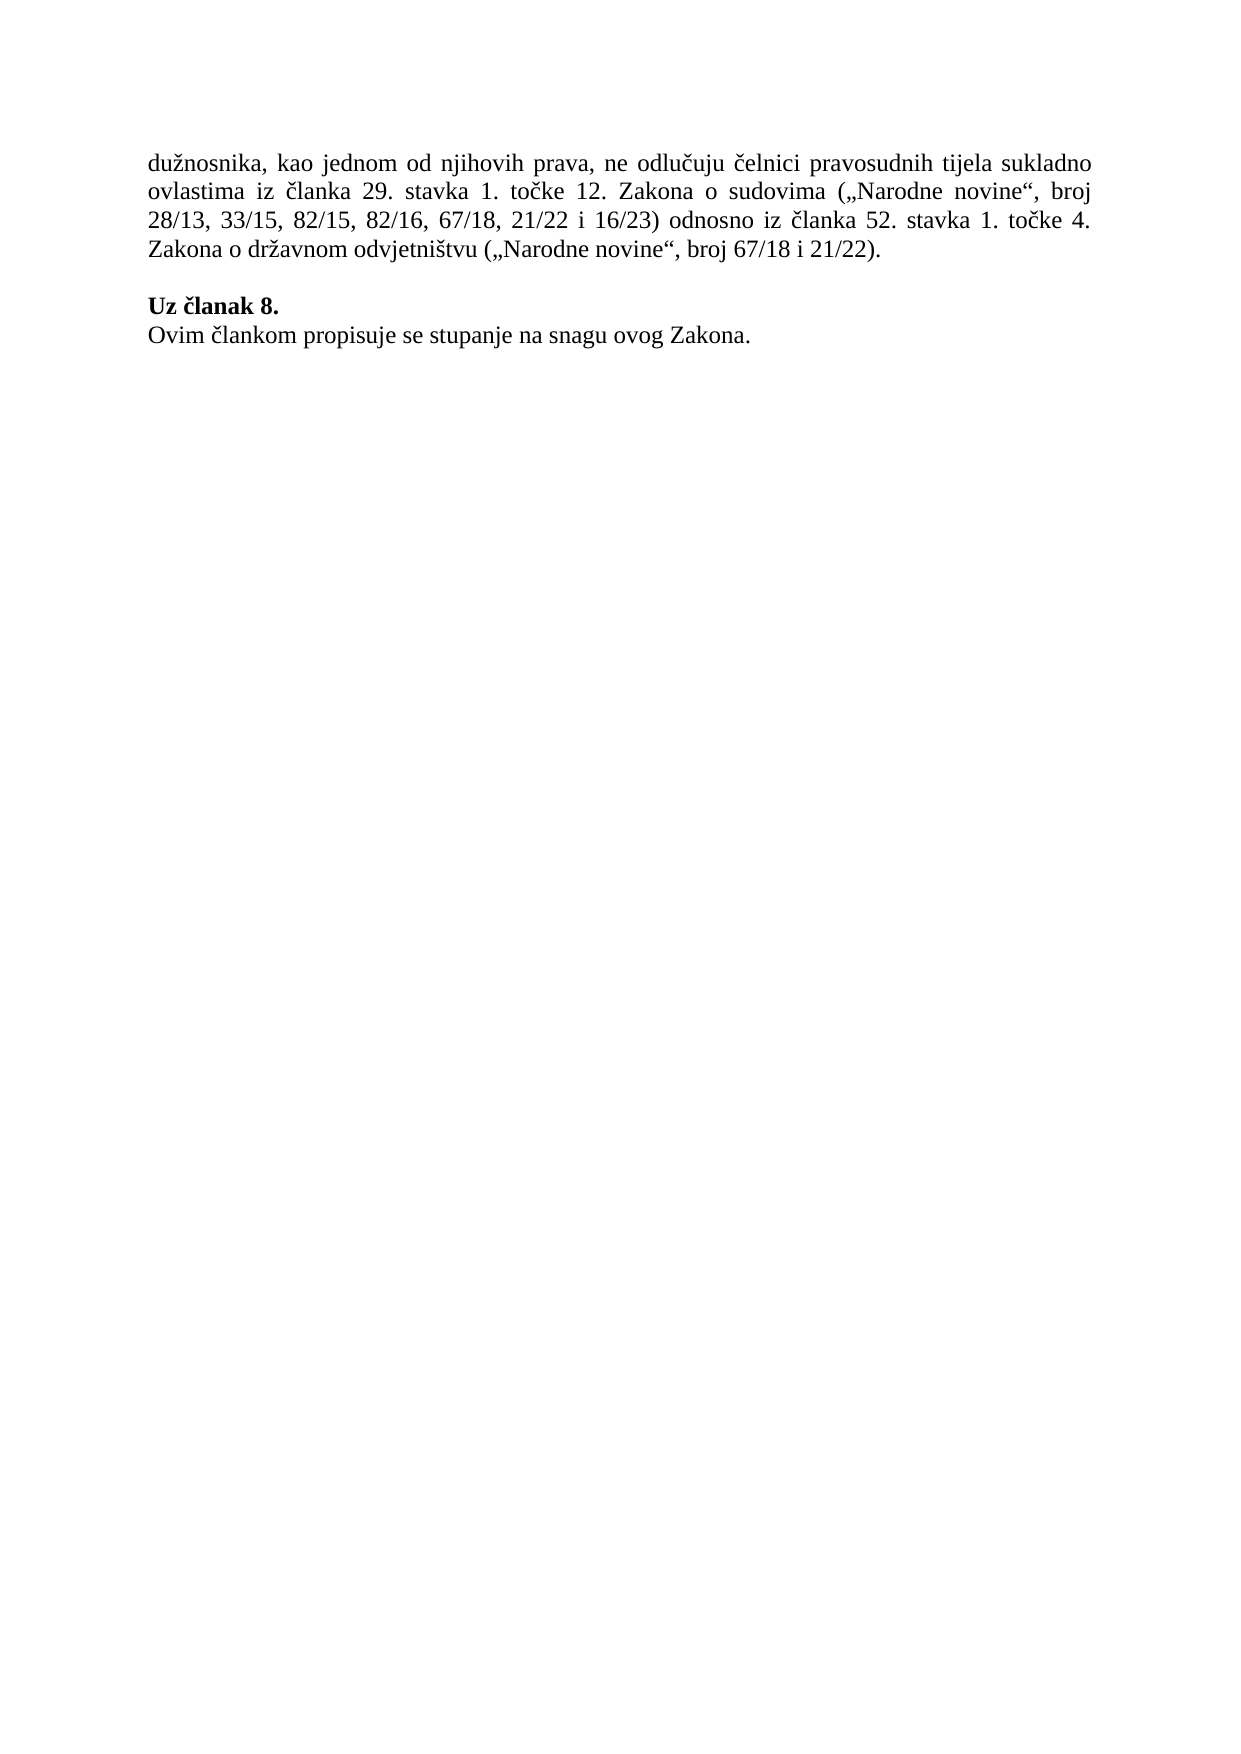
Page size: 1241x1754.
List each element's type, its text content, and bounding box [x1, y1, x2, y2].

text Ovim člankom propisuje se stupanje na snagu ovog Zakona. [148, 320, 1093, 349]
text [148, 148, 1093, 263]
text Uz članak 8. [148, 291, 1093, 320]
